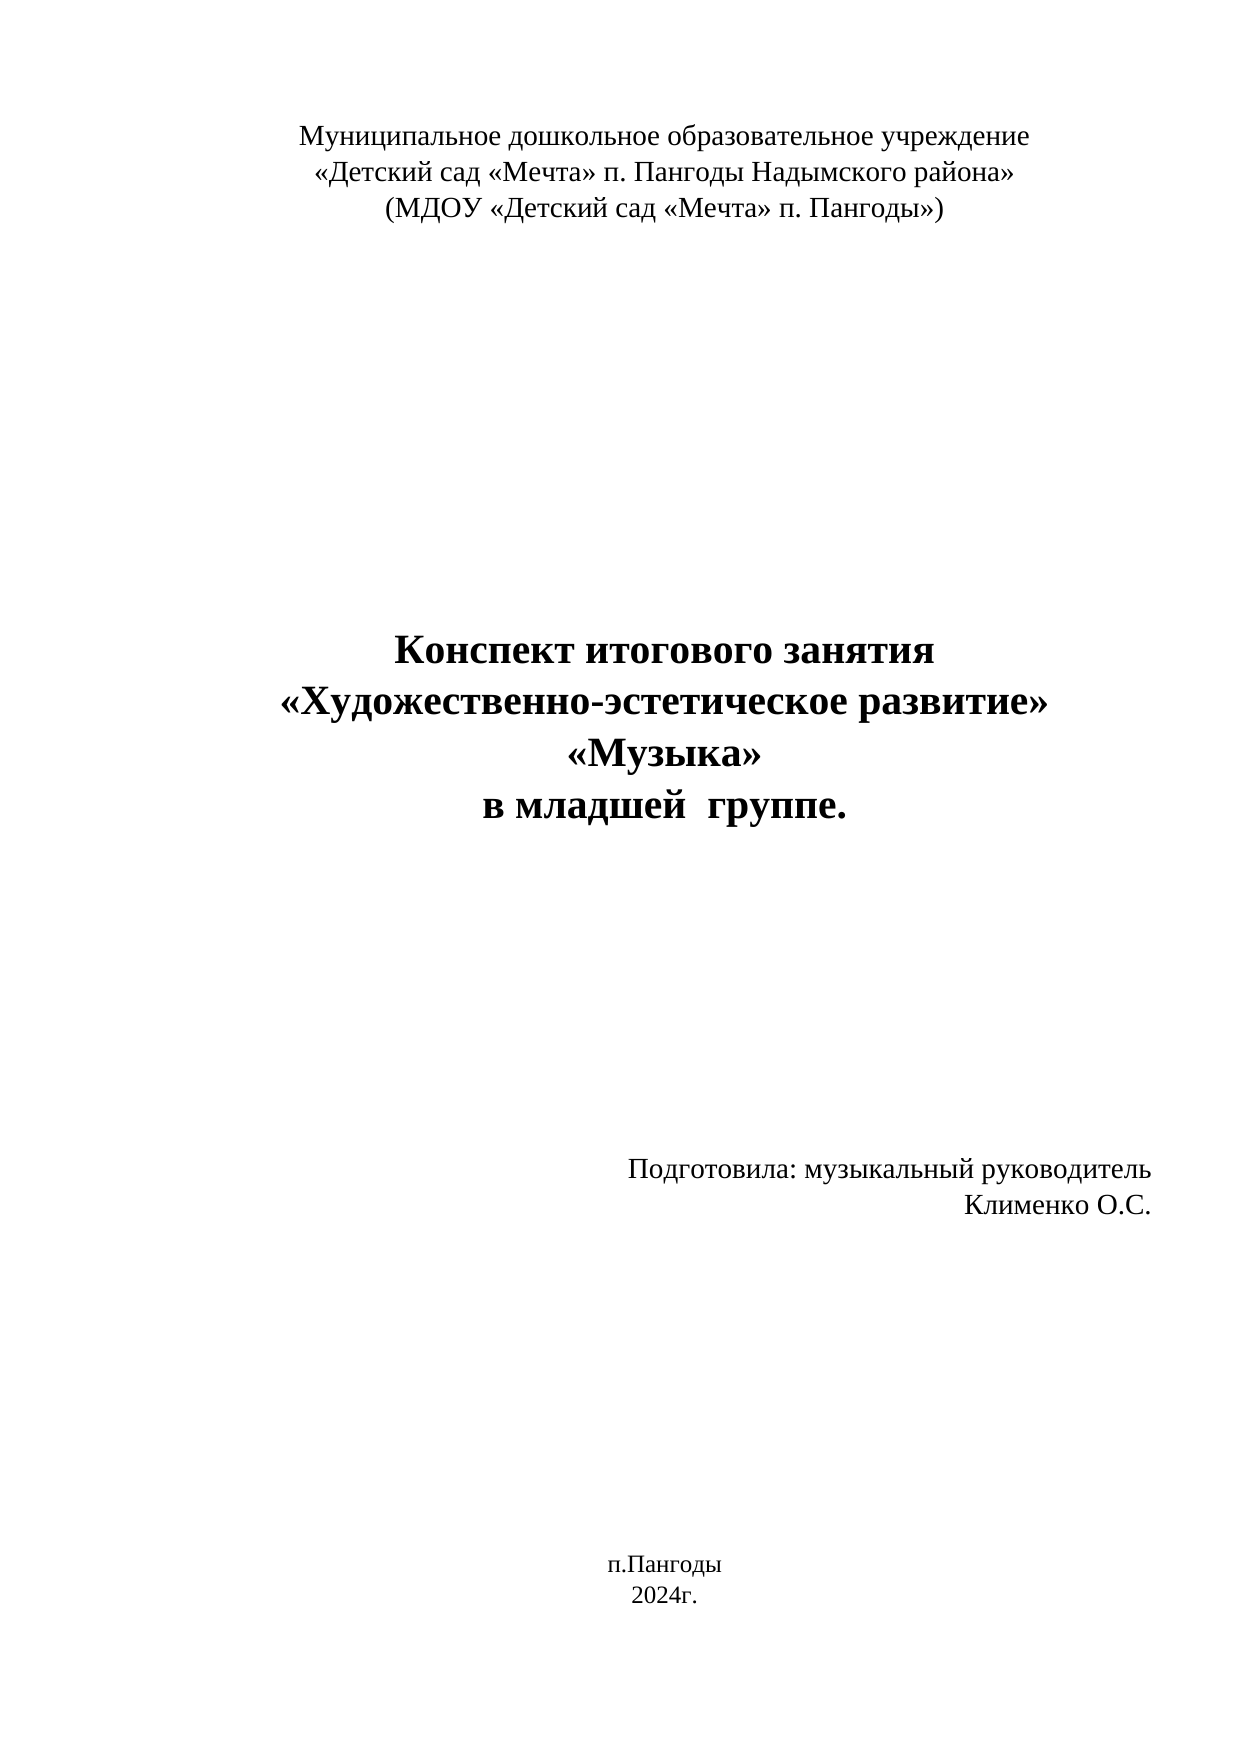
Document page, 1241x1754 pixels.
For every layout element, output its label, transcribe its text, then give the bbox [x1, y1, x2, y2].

text п.Пангоды [177, 1549, 1152, 1578]
text Клименко О.С. [177, 1187, 1152, 1221]
text Подготовила: музыкальный руководитель [177, 1151, 1152, 1185]
text 2024г. [177, 1580, 1152, 1609]
text в младшей группе. [177, 779, 1152, 827]
text «Детский сад «Мечта» п. Пангоды Надымского района» [177, 154, 1152, 188]
text Муниципальное дошкольное образовательное учреждение [177, 118, 1152, 152]
text Конспект итогового занятия [177, 624, 1152, 672]
text (МДОУ «Детский сад «Мечта» п. Пангоды») [177, 190, 1152, 224]
text «Художественно-эстетическое развитие» «Музыка» [177, 676, 1152, 775]
